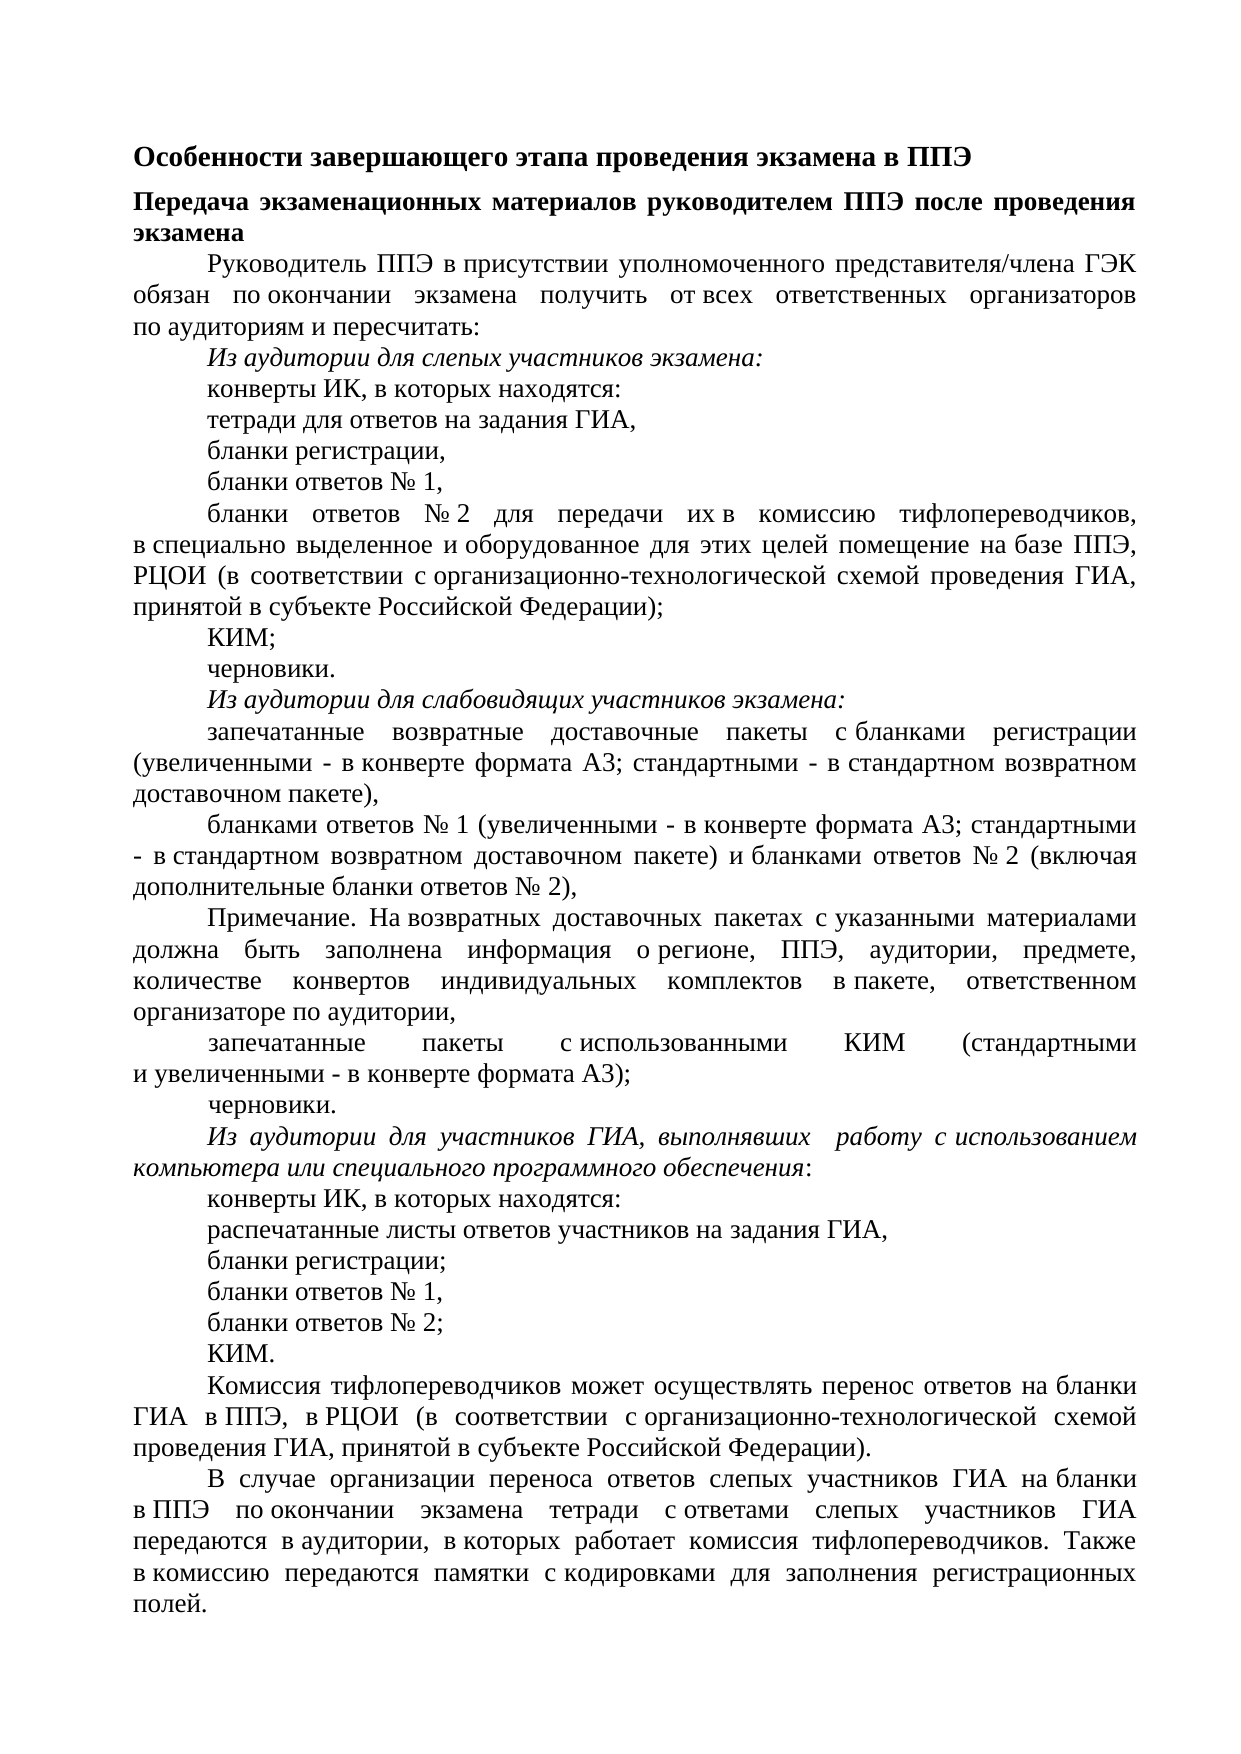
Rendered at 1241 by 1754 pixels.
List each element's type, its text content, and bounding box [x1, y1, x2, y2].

text конверты ИК, в которых находятся: [133, 1182, 1137, 1213]
text бланками ответов № 1 (увеличенными - в конверте формата А3; стандартными - в стандартном возвратном доставочном пакете) и бланками ответов № 2 (включая дополнительные бланки ответов № 2), [133, 808, 1137, 902]
text Из аудитории для слепых участников экзамена: [133, 341, 1137, 372]
text бланки ответов № 2 для передачи их в комиссию тифлопереводчиков, в специально выделенное и оборудованное для этих целей помещение на базе ППЭ, РЦОИ (в соответствии с организационно-технологической схемой проведения ГИА, принятой в субъекте Российской Федерации); [133, 497, 1137, 621]
text распечатанные листы ответов участников на задания ГИА, [133, 1213, 1137, 1244]
text черновики. [133, 1088, 1137, 1119]
text бланки ответов № 1, [133, 466, 1137, 497]
text конверты ИК, в которых находятся: [133, 372, 1137, 403]
text Передача экзаменационных материалов руководителем ППЭ после проведения экзамена [133, 185, 1137, 247]
subtitle Особенности завершающего этапа проведения экзамена в ППЭ [133, 139, 1137, 173]
text Комиссия тифлопереводчиков может осуществлять перенос ответов на бланки ГИА в ППЭ, в РЦОИ (в соответствии с организационно-технологической схемой проведения ГИА, принятой в субъекте Российской Федерации). [133, 1369, 1137, 1462]
text Примечание. На возвратных доставочных пакетах с указанными материалами должна быть заполнена информация о регионе, ППЭ, аудитории, предмете, количестве конвертов индивидуальных комплектов в пакете, ответственном организаторе по аудитории, [133, 902, 1137, 1026]
text бланки регистрации, [133, 434, 1137, 466]
text запечатанные пакеты с использованными КИМ (стандартными и увеличенными - в конверте формата А3); [133, 1026, 1137, 1088]
text В случае организации переноса ответов слепых участников ГИА на бланки в ППЭ по окончании экзамена тетради с ответами слепых участников ГИА передаются в аудитории, в которых работает комиссия тифлопереводчиков. Также в комиссию передаются памятки с кодировками для заполнения регистрационных полей. [133, 1462, 1137, 1618]
text запечатанные возвратные доставочные пакеты с бланками регистрации (увеличенными - в конверте формата А3; стандартными - в стандартном возвратном доставочном пакете), [133, 715, 1137, 808]
text бланки ответов № 1, [133, 1275, 1137, 1306]
text КИМ. [133, 1338, 1137, 1369]
text бланки ответов № 2; [133, 1306, 1137, 1338]
text Руководитель ППЭ в присутствии уполномоченного представителя/члена ГЭК обязан по окончании экзамена получить от всех ответственных организаторов по аудиториям и пересчитать: [133, 247, 1137, 341]
text черновики. [133, 652, 1137, 683]
text Из аудитории для слабовидящих участников экзамена: [133, 683, 1137, 715]
text бланки регистрации; [133, 1244, 1137, 1275]
text Из аудитории для участников ГИА, выполнявших работу с использованием компьютера или специального программного обеспечения: [133, 1119, 1137, 1182]
text КИМ; [133, 621, 1137, 652]
text тетради для ответов на задания ГИА, [133, 403, 1137, 434]
